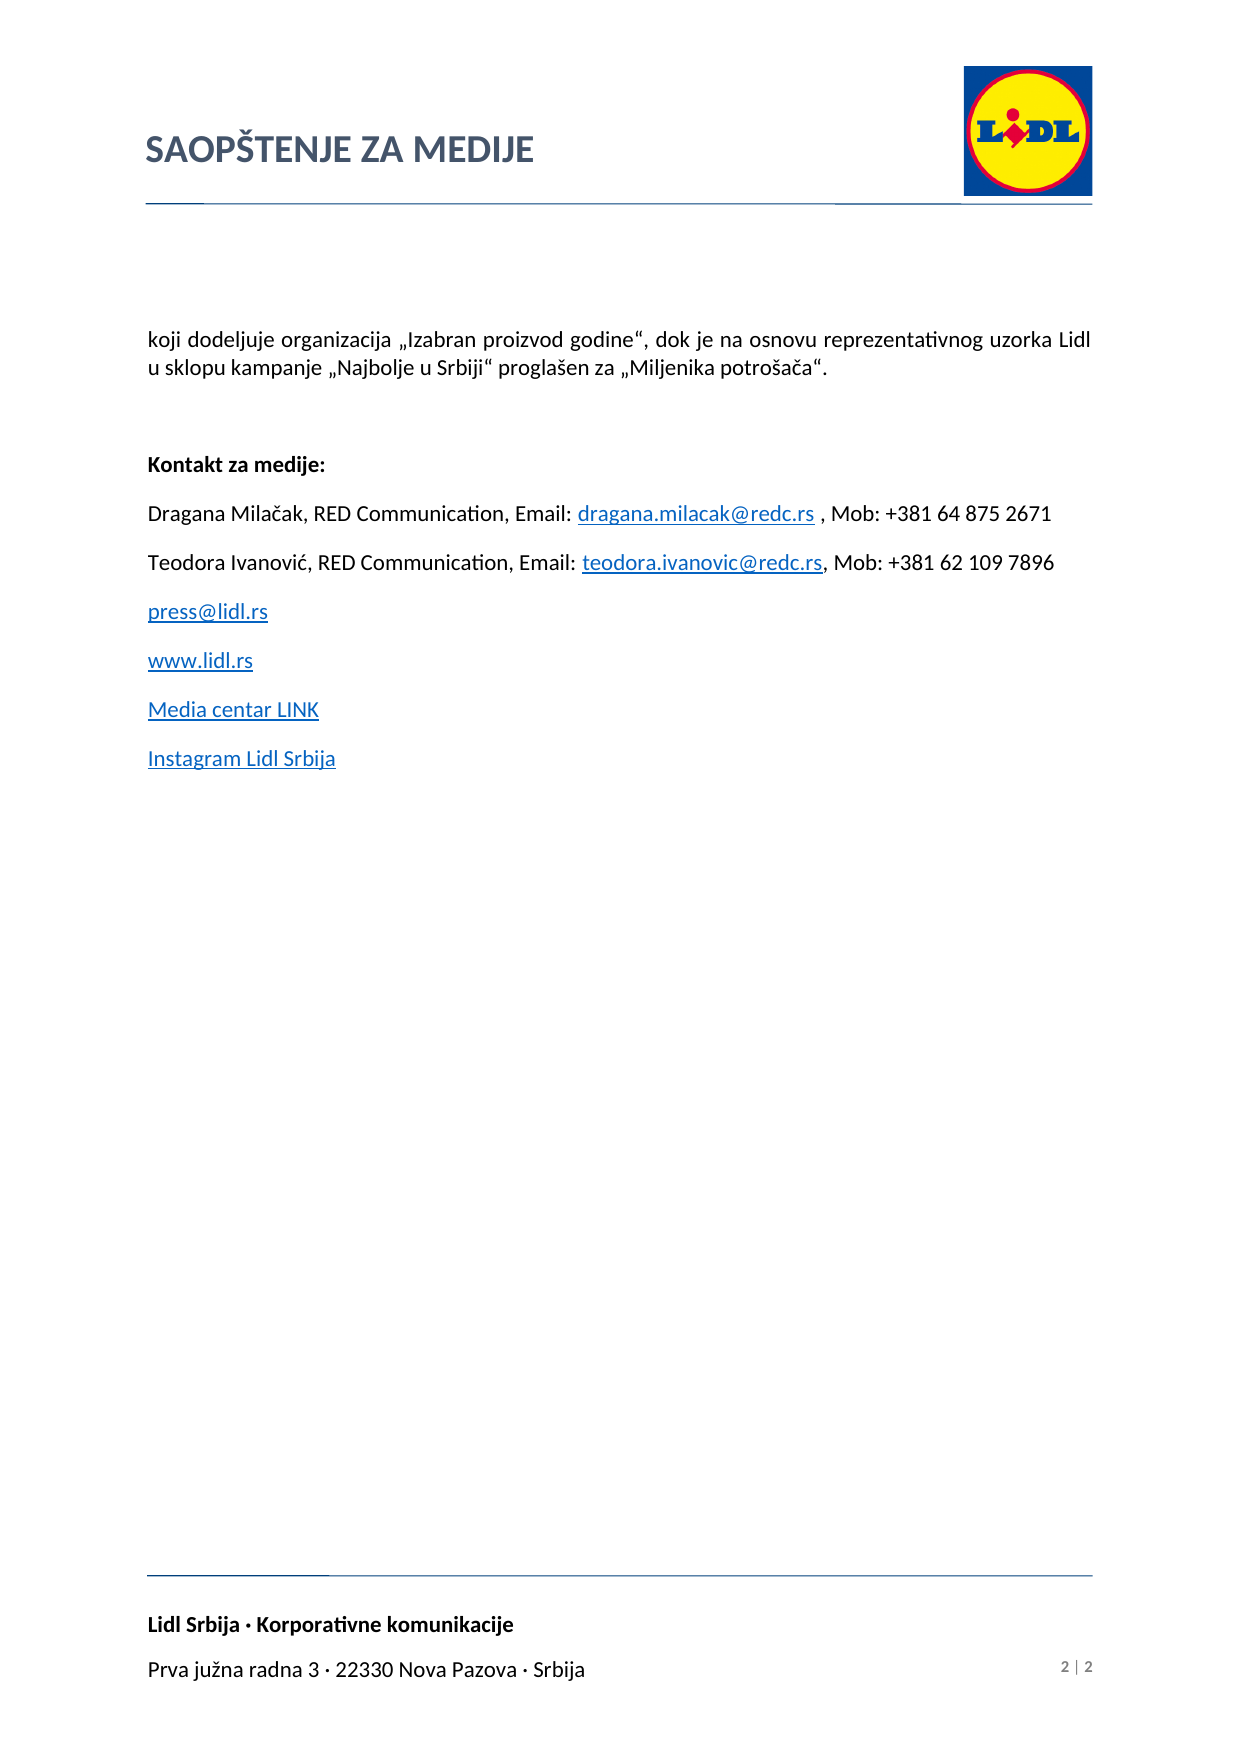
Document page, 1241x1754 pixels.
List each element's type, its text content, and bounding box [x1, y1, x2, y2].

text Dragana Milačak, RED Communication, Email: dragana.milacak@redc.rs , Mob: +381 64 875 2671 [148, 499, 1092, 527]
text www.lidl.rs [148, 646, 1092, 674]
text press@lidl.rs [148, 597, 1092, 625]
text Teodora Ivanović, RED Communication, Email: teodora.ivanovic@redc.rs, Mob: +381 62 109 7896 [148, 548, 1092, 576]
text Kontakt za medije: [148, 451, 1092, 479]
text Instagram Lidl Srbija [148, 744, 1092, 772]
text Media centar LINK [148, 695, 1092, 723]
picture [963, 66, 1093, 196]
